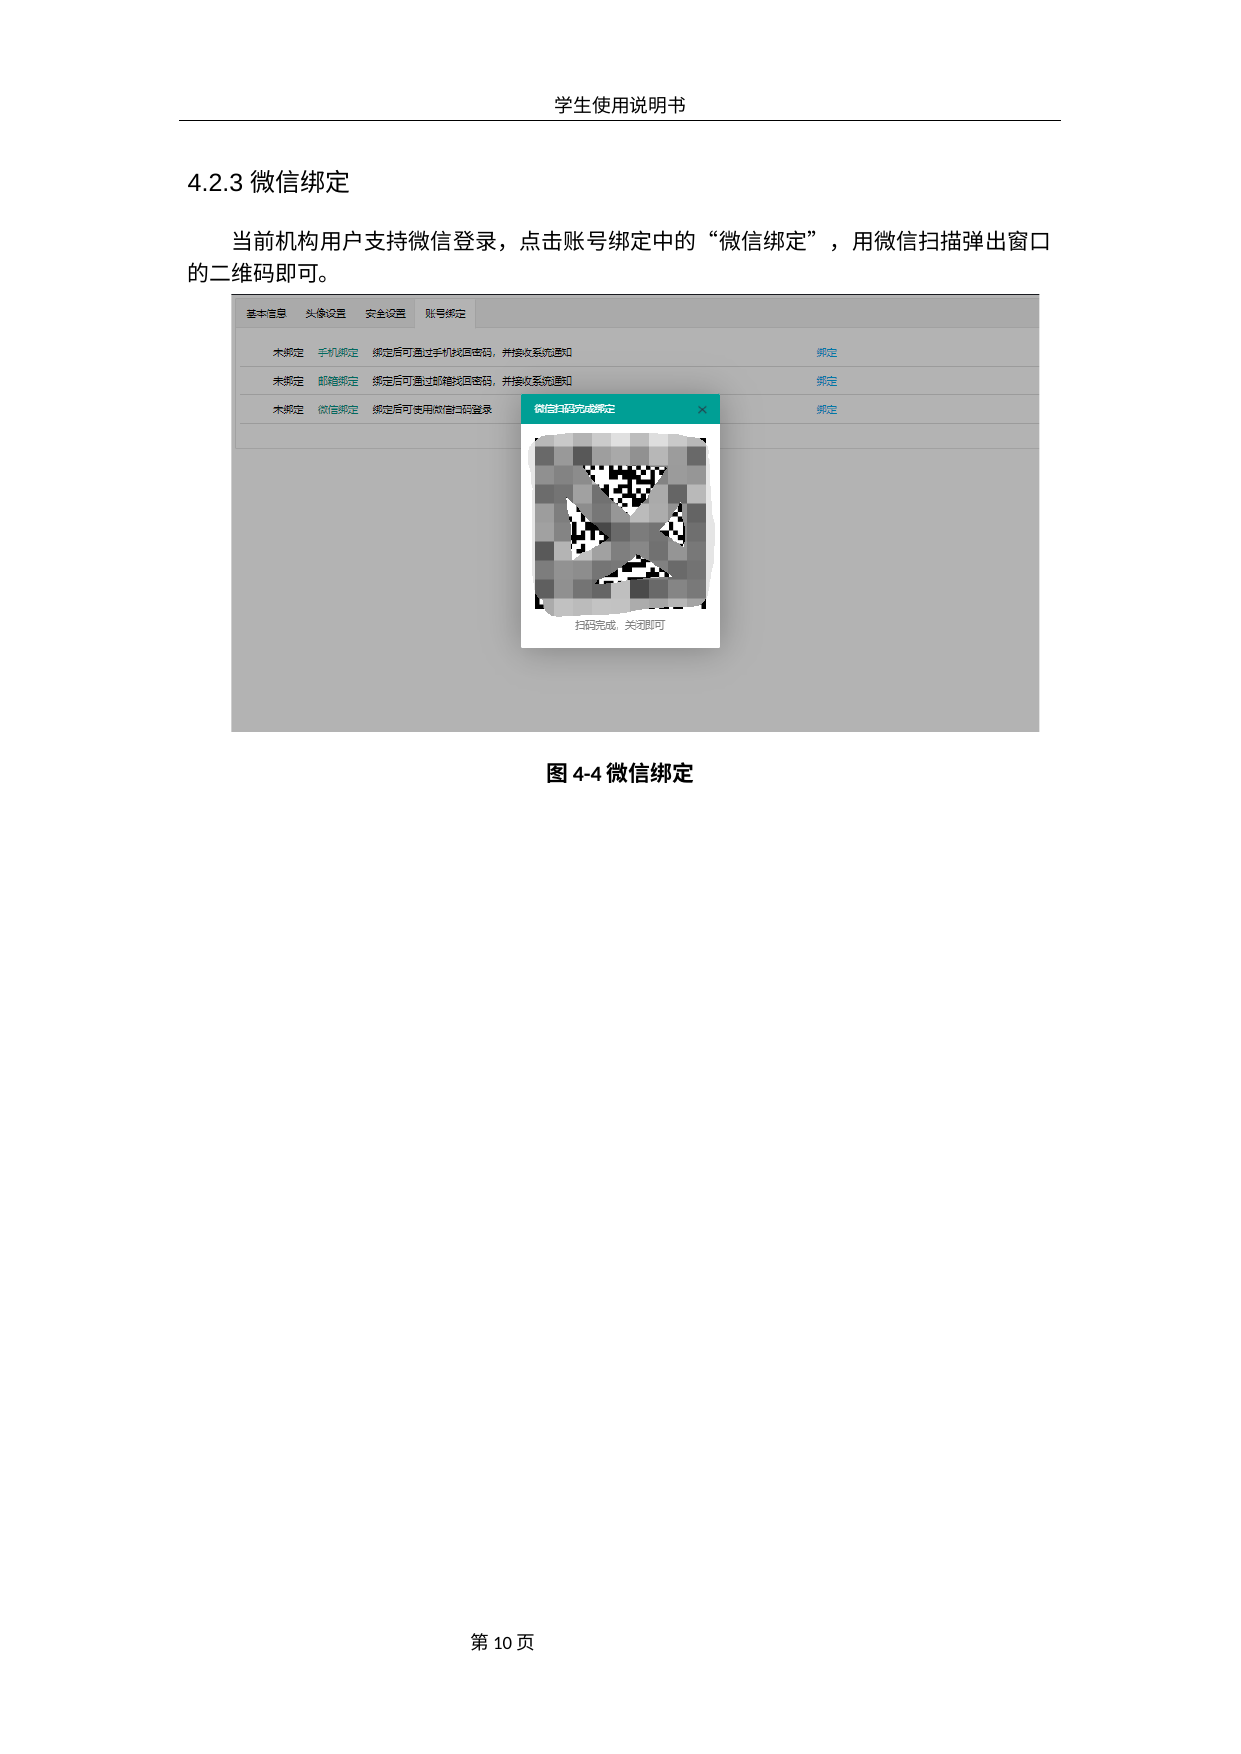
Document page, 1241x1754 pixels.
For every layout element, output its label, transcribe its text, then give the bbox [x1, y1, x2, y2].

text 当前机构用户支持微信登录，点击账号绑定中的“微信绑定”，用微信扫描弹出窗口的二维码即可。 [187, 223, 1053, 288]
text 图4-4 微信绑定 [187, 756, 1053, 788]
subtitle 4.2.3 微信绑定 [187, 162, 1053, 198]
picture [231, 294, 1040, 732]
